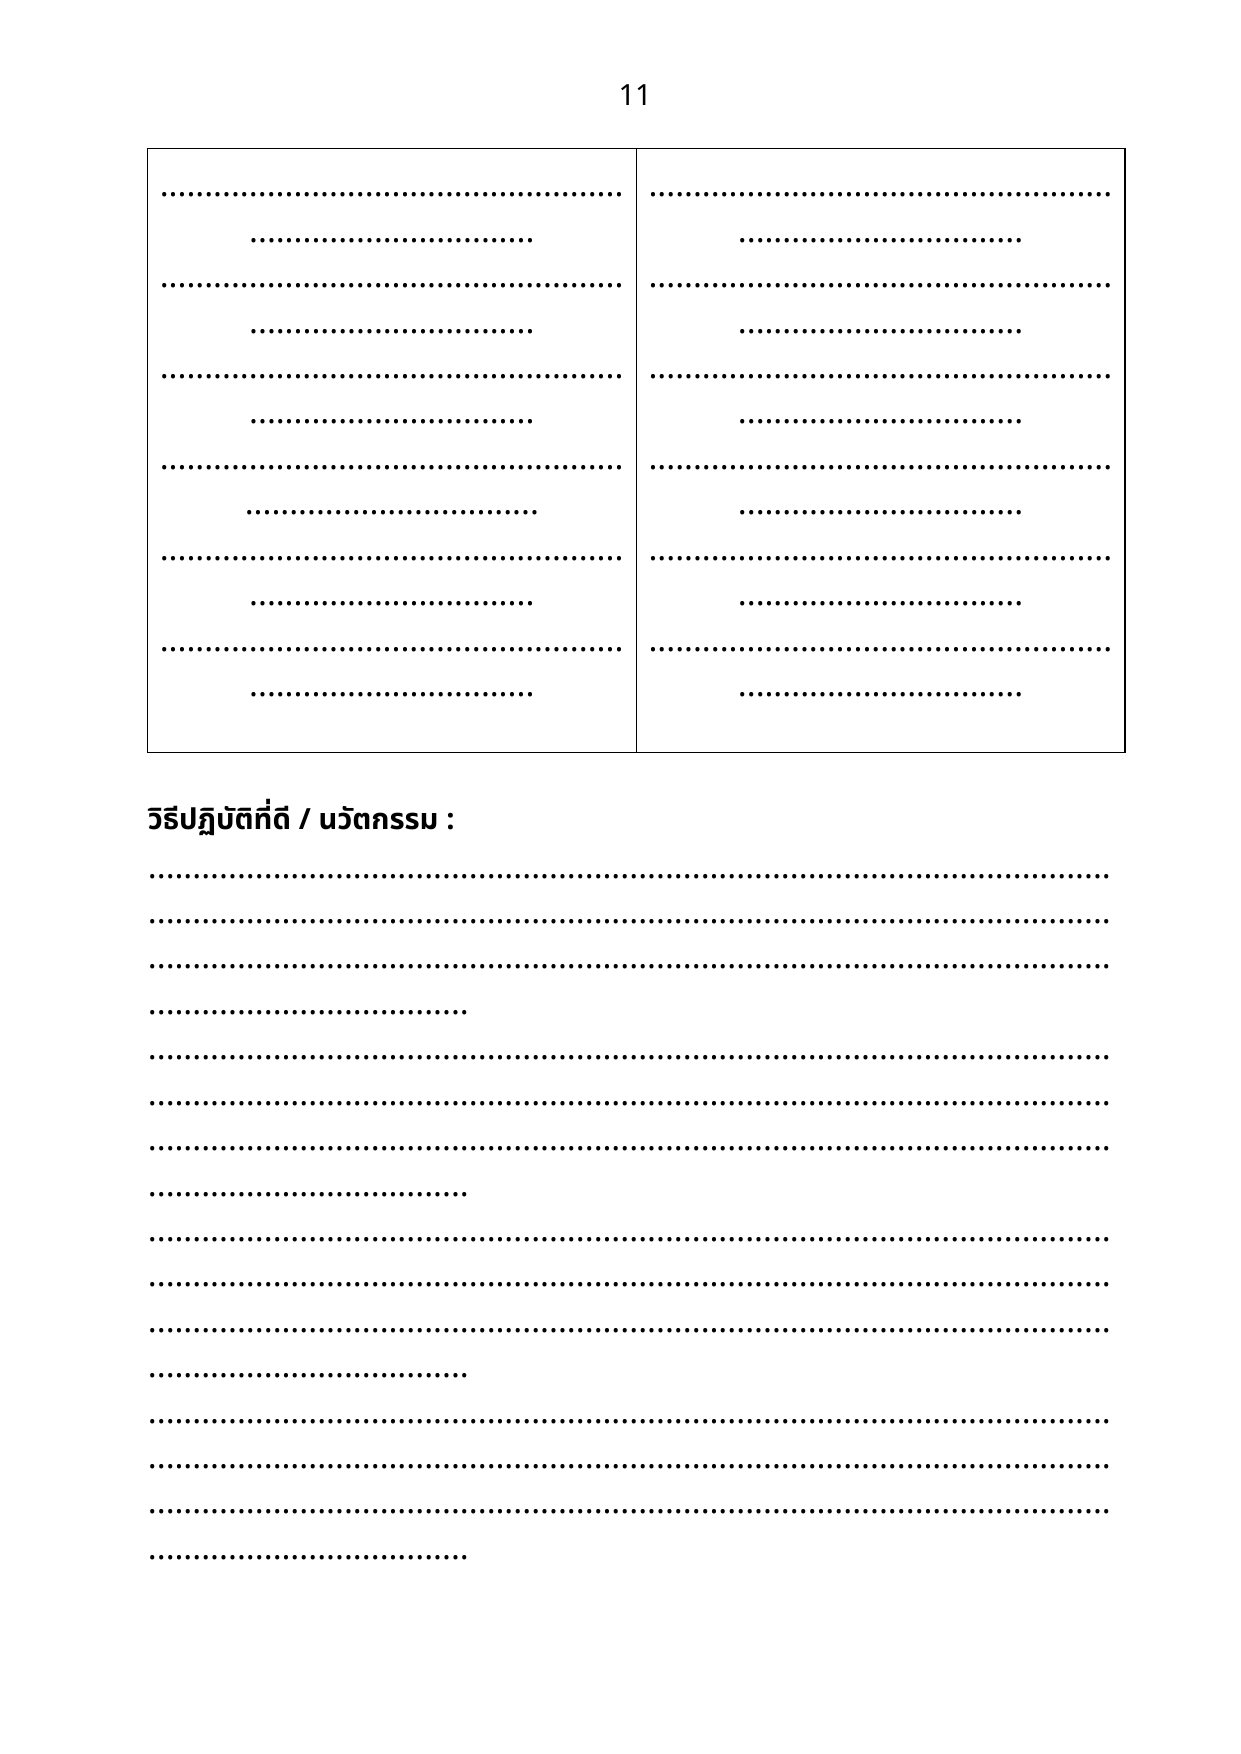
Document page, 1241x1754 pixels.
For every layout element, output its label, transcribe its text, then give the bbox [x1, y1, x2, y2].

text ........................................................................................................................................................................................................................................................................................................................................................................ ........................................................................................................................................................................................................................................................................................................................................................................ [148, 1206, 1122, 1603]
table_cell .................................................................................... .................................................................................... .................................................................................... ..................................................................................... .................................................................................... .................................................................................... [148, 149, 636, 752]
text วิธีปฏิบัติที่ดี / นวัตกรรม : [148, 798, 1122, 842]
text ........................................................................................................................................................................................................................................................................................................................................................................ [148, 842, 1122, 1024]
text ........................................................................................................................................................................................................................................................................................................................................................................ [148, 1024, 1122, 1206]
